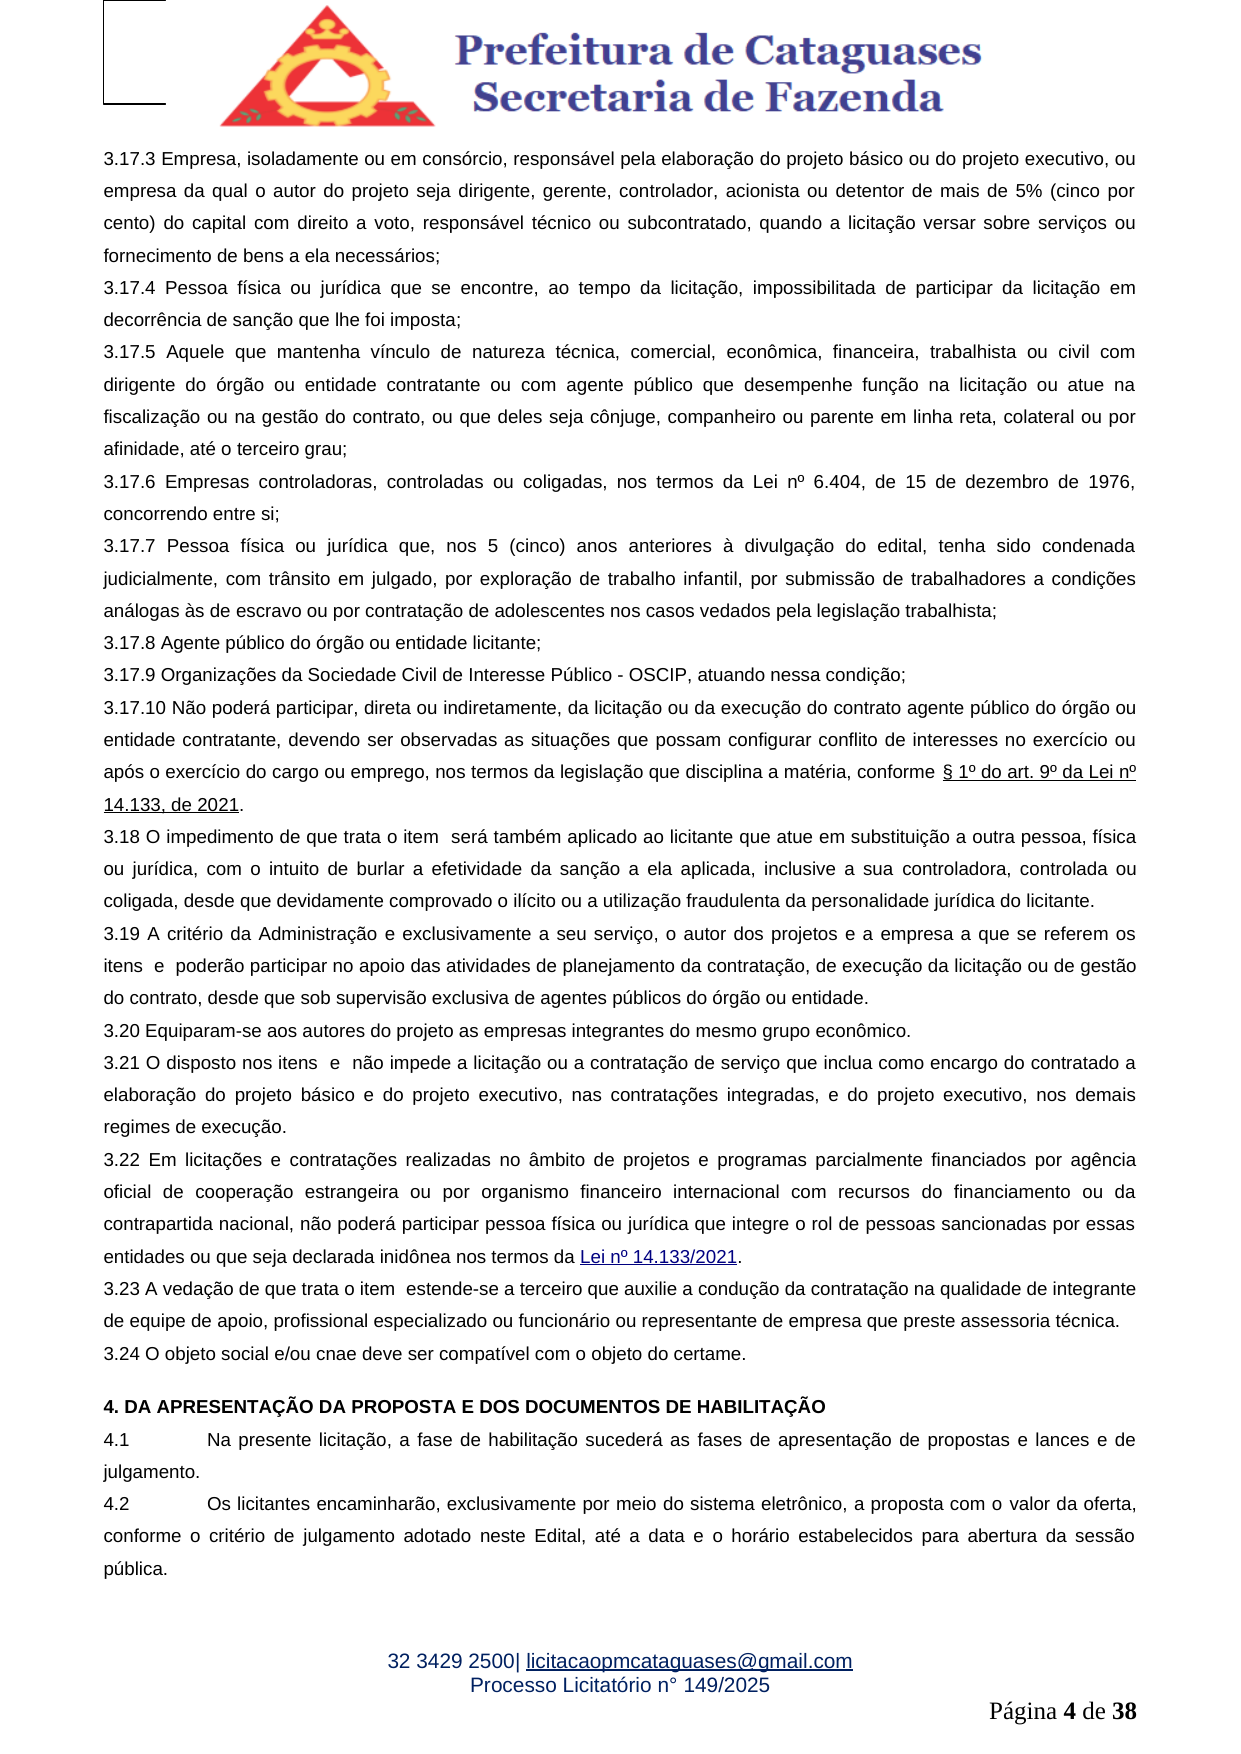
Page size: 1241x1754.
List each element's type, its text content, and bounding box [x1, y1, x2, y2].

text 3.24 O objeto social e/ou cnae deve ser compatível com o objeto do certame. [103, 1342, 1137, 1364]
list 3.17.8 Agente público do órgão ou entidade licitante; [103, 632, 1137, 653]
text 3.20 Equiparam-se aos autores do projeto as empresas integrantes do mesmo grupo econômico. [103, 1019, 1137, 1041]
text 3.23 A vedação de que trata o item 3.17.8 estende-se a terceiro que auxilie a condução da contratação na qualidade de integrante de equipe de apoio, profissional especializado ou funcionário ou representante de empresa que preste assessoria técnica. [103, 1278, 1137, 1332]
list 3.17.9 Organizações da Sociedade Civil de Interesse Público - OSCIP, atuando nessa condição; [103, 664, 1137, 686]
list 3.17.3 Empresa, isoladamente ou em consórcio, responsável pela elaboração do projeto básico ou do projeto executivo, ou empresa da qual o autor do projeto seja dirigente, gerente, controlador, acionista ou detentor de mais de 5% (cinco por cento) do capital com direito a voto, responsável técnico ou subcontratado, quando a licitação versar sobre serviços ou fornecimento de bens a ela necessários; [103, 147, 1137, 266]
list 3.17.7 Pessoa física ou jurídica que, nos 5 (cinco) anos anteriores à divulgação do edital, tenha sido condenada judicialmente, com trânsito em julgado, por exploração de trabalho infantil, por submissão de trabalhadores a condições análogas às de escravo ou por contratação de adolescentes nos casos vedados pela legislação trabalhista; [103, 535, 1137, 621]
list 3.17.5 Aquele que mantenha vínculo de natureza técnica, comercial, econômica, financeira, trabalhista ou civil com dirigente do órgão ou entidade contratante ou com agente público que desempenhe função na licitação ou atue na fiscalização ou na gestão do contrato, ou que deles seja cônjuge, companheiro ou parente em linha reta, colateral ou por afinidade, até o terceiro grau; [103, 341, 1137, 460]
list 3.17.6 Empresas controladoras, controladas ou coligadas, nos termos da Lei nº 6.404, de 15 de dezembro de 1976, concorrendo entre si; [103, 470, 1137, 524]
text 3.21 O disposto nos itens 3.17.2 e 3.17.3 não impede a licitação ou a contratação de serviço que inclua como encargo do contratado a elaboração do projeto básico e do projeto executivo, nas contratações integradas, e do projeto executivo, nos demais regimes de execução. [103, 1052, 1137, 1138]
text 3.22 Em licitações e contratações realizadas no âmbito de projetos e programas parcialmente financiados por agência oficial de cooperação estrangeira ou por organismo financeiro internacional com recursos do financiamento ou da contrapartida nacional, não poderá participar pessoa física ou jurídica que integre o rol de pessoas sancionadas por essas entidades ou que seja declarada inidônea nos termos da Lei nº 14.133/2021. [103, 1148, 1137, 1267]
text 3.19 A critério da Administração e exclusivamente a seu serviço, o autor dos projetos e a empresa a que se referem os itens 3.17.2 e 3.17.3 poderão participar no apoio das atividades de planejamento da contratação, de execução da licitação ou de gestão do contrato, desde que sob supervisão exclusiva de agentes públicos do órgão ou entidade. [103, 922, 1137, 1009]
text 4. DA APRESENTAÇÃO DA PROPOSTA E DOS DOCUMENTOS DE HABILITAÇÃO [103, 1396, 1137, 1418]
list Na presente licitação, a fase de habilitação sucederá as fases de apresentação de propostas e lances e de julgamento. [103, 1428, 1137, 1482]
list 3.17.4 Pessoa física ou jurídica que se encontre, ao tempo da licitação, impossibilitada de participar da licitação em decorrência de sanção que lhe foi imposta; [103, 277, 1137, 331]
text 3.18 O impedimento de que trata o item 3.17.4 será também aplicado ao licitante que atue em substituição a outra pessoa, física ou jurídica, com o intuito de burlar a efetividade da sanção a ela aplicada, inclusive a sua controladora, controlada ou coligada, desde que devidamente comprovado o ilícito ou a utilização fraudulenta da personalidade jurídica do licitante. [103, 826, 1137, 912]
list 3.17.10 Não poderá participar, direta ou indiretamente, da licitação ou da execução do contrato agente público do órgão ou entidade contratante, devendo ser observadas as situações que possam configurar conflito de interesses no exercício ou após o exercício do cargo ou emprego, nos termos da legislação que disciplina a matéria, conforme § 1º do art. 9º da Lei nº 14.133, de 2021. [103, 696, 1137, 815]
picture [165, 0, 1075, 148]
list Os licitantes encaminharão, exclusivamente por meio do sistema eletrônico, a proposta com o valor da oferta, conforme o critério de julgamento adotado neste Edital, até a data e o horário estabelecidos para abertura da sessão pública. [103, 1493, 1137, 1579]
